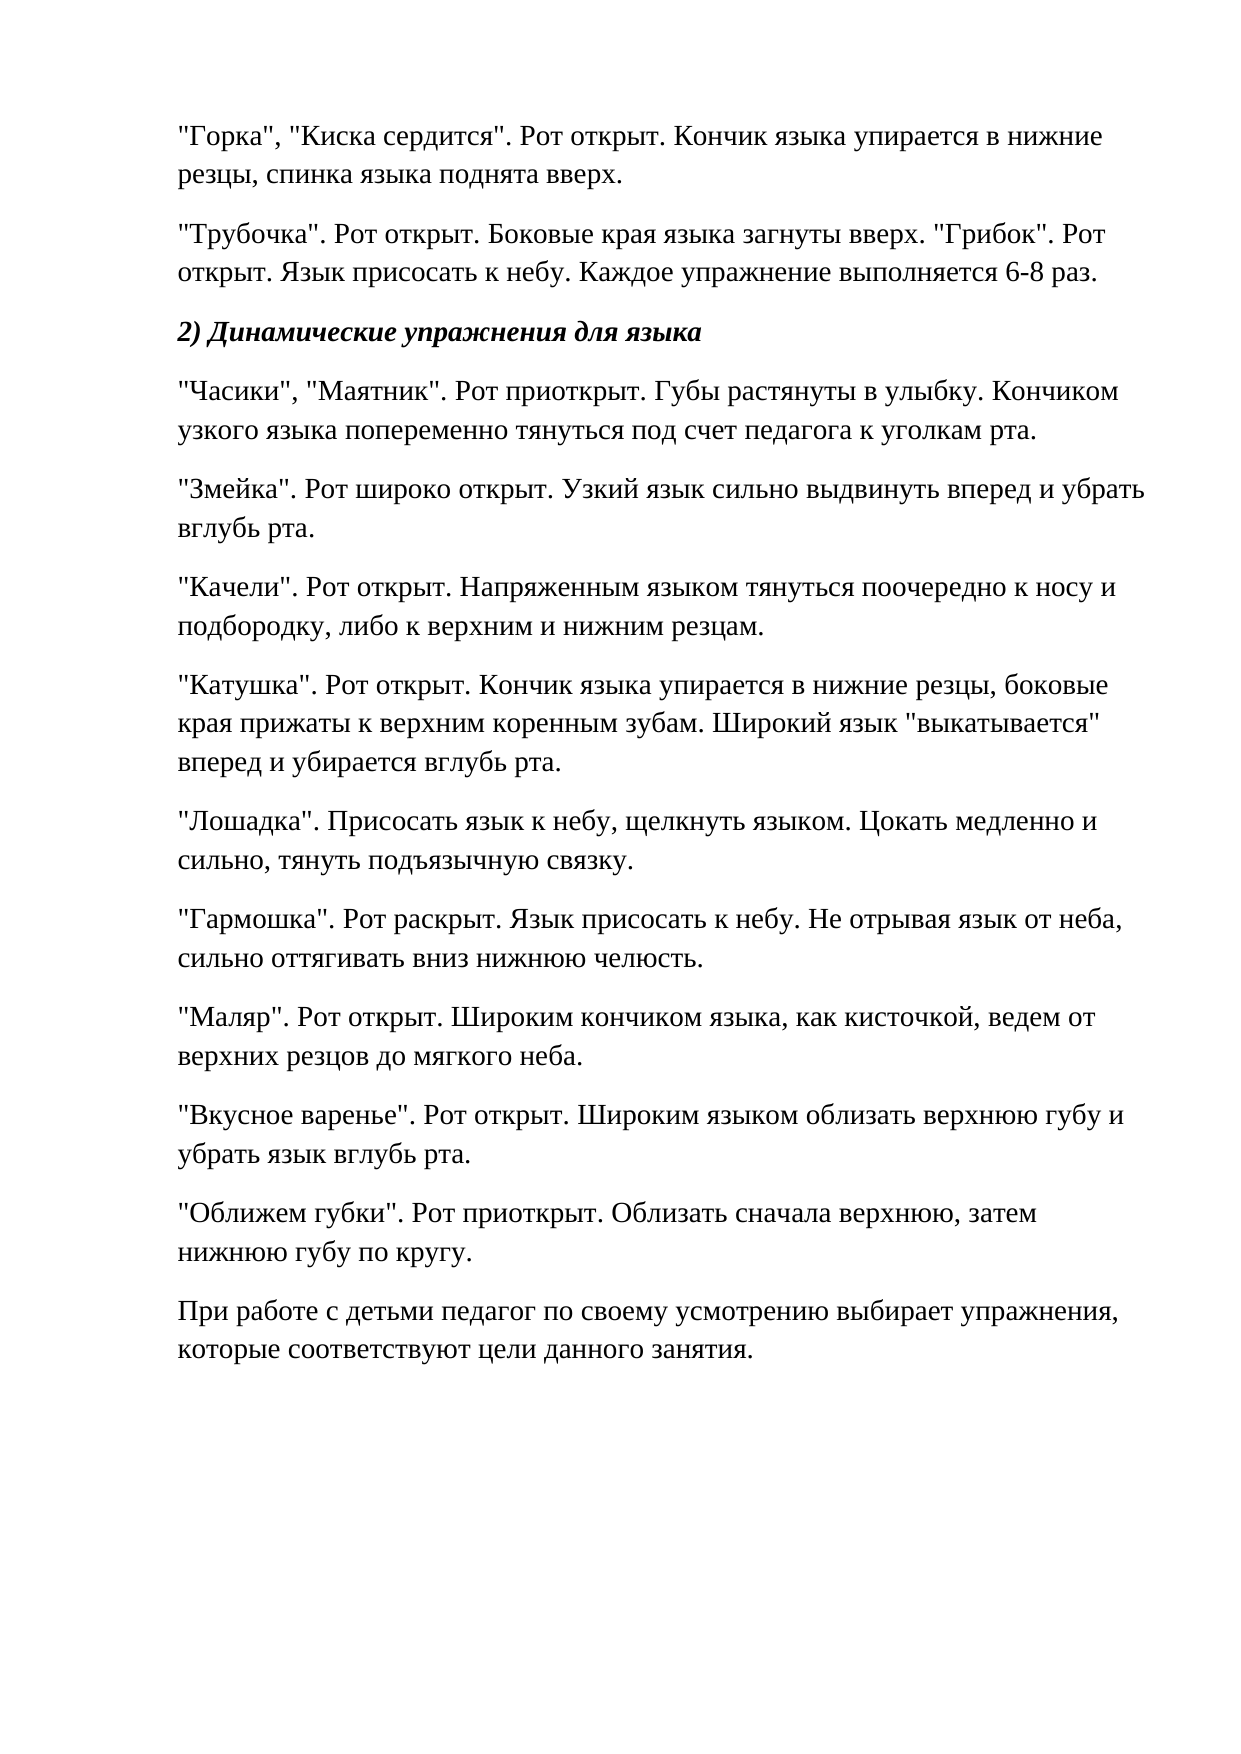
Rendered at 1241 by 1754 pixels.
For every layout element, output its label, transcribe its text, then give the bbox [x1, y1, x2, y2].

text "Часики", "Маятник". Рот приоткрыт. Губы растянуты в улыбку. Кончиком узкого языка попеременно тянуться под счет педагога к уголкам рта. [177, 373, 1152, 445]
text "Маляр". Рот открыт. Широким кончиком языка, как кисточкой, ведем от верхних резцов до мягкого неба. [177, 999, 1152, 1071]
text "Горка", "Киска сердится". Рот открыт. Кончик языка упирается в нижние резцы, спинка языка поднята вверх. [177, 118, 1152, 190]
text "Трубочка". Рот открыт. Боковые края языка загнуты вверх. "Грибок". Рот открыт. Язык присосать к небу. Каждое упражнение выполняется 6-8 раз. [177, 216, 1152, 288]
text "Катушка". Рот открыт. Кончик языка упирается в нижние резцы, боковые края прижаты к верхним коренным зубам. Широкий язык "выкатывается" вперед и убирается вглубь рта. [177, 667, 1152, 778]
text "Вкусное варенье". Рот открыт. Широким языком облизать верхнюю губу и убрать язык вглубь рта. [177, 1097, 1152, 1169]
text "Лошадка". Присосать язык к небу, щелкнуть языком. Цокать медленно и сильно, тянуть подъязычную связку. [177, 803, 1152, 876]
text "Оближем губки". Рот приоткрыт. Облизать сначала верхнюю, затем нижнюю губу по кругу. [177, 1195, 1152, 1267]
text При работе с детьми педагог по своему усмотрению выбирает упражнения, которые соответствуют цели данного занятия. [177, 1293, 1152, 1365]
text "Змейка". Рот широко открыт. Узкий язык сильно выдвинуть вперед и убрать вглубь рта. [177, 471, 1152, 543]
text 2) Динамические упражнения для языка [177, 314, 1152, 347]
text "Гармошка". Рот раскрыт. Язык присосать к небу. Не отрывая язык от неба, сильно оттягивать вниз нижнюю челюсть. [177, 901, 1152, 973]
text "Качели". Рот открыт. Напряженным языком тянуться поочередно к носу и подбородку, либо к верхним и нижним резцам. [177, 569, 1152, 641]
